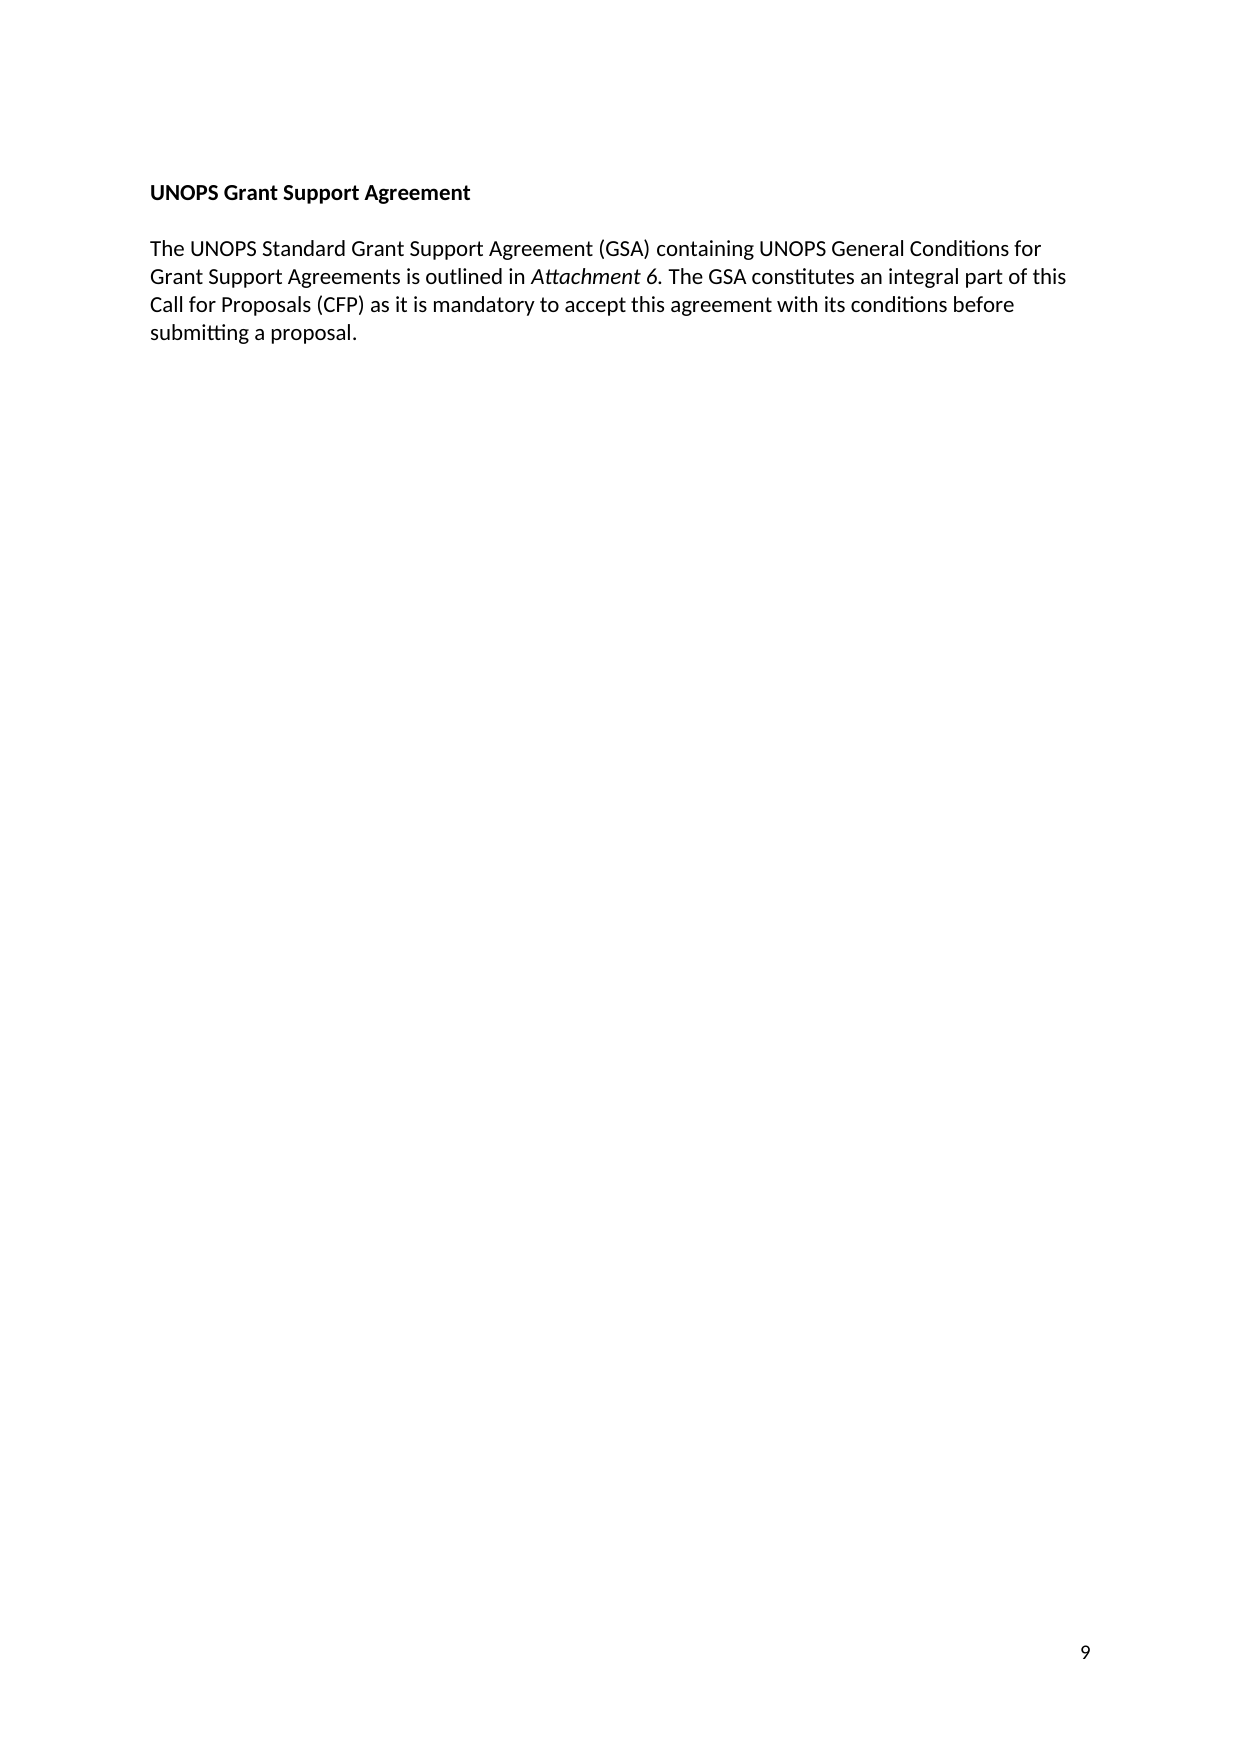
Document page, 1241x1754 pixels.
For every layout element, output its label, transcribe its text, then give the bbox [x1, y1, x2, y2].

text The UNOPS Standard Grant Support Agreement (GSA) containing UNOPS General Conditions for Grant Support Agreements is outlined in Attachment 6. The GSA constitutes an integral part of this Call for Proposals (CFP) as it is mandatory to accept this agreement with its conditions before submitting a proposal. [150, 234, 1076, 346]
text UNOPS Grant Support Agreement [150, 178, 1090, 206]
